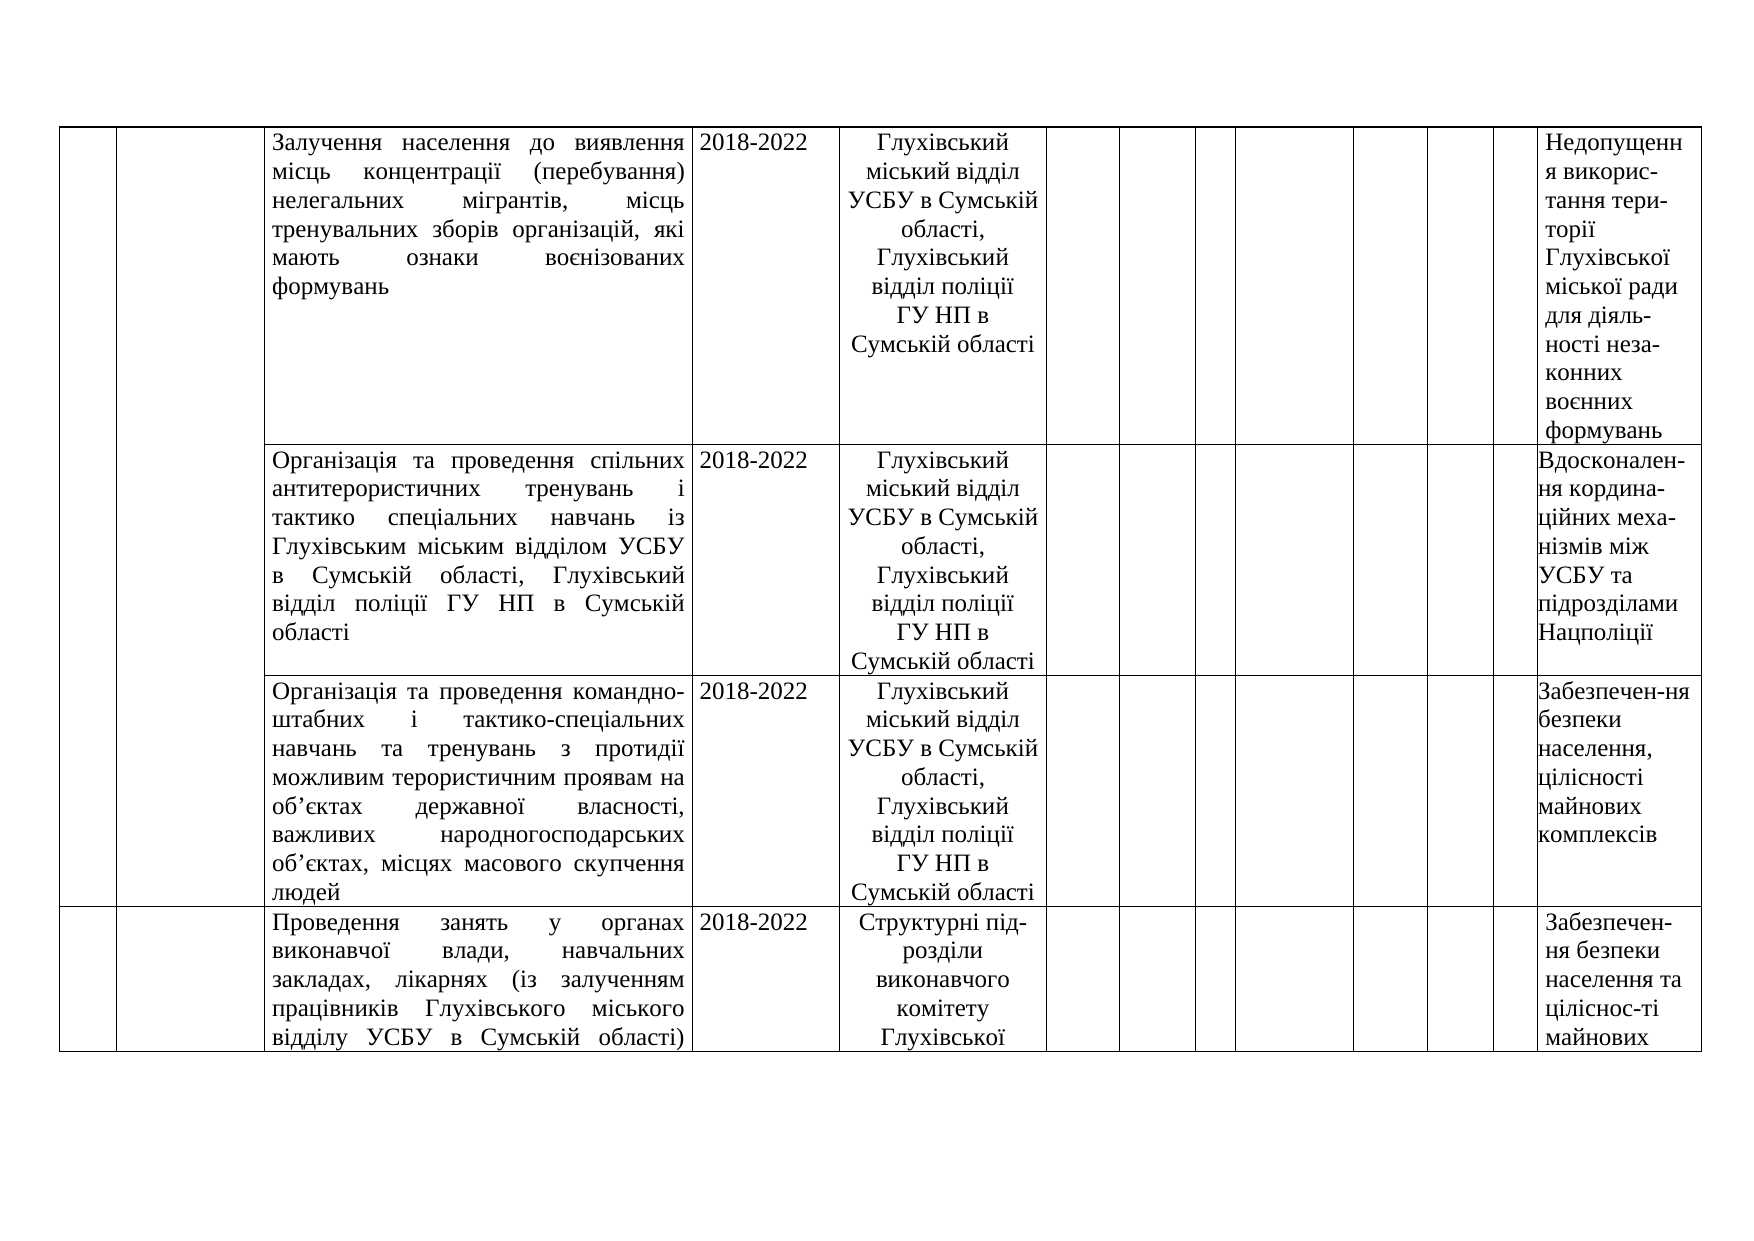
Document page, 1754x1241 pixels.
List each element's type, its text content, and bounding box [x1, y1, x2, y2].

table_cell Вдосконален-ня кордина-ційних меха-нізмів між УСБУ та підрозділами Нацполіції [1538, 445, 1701, 675]
table_cell [1047, 676, 1119, 906]
table_cell [1354, 128, 1427, 444]
table_cell 2018-2022 [693, 445, 839, 675]
table_cell [1494, 128, 1537, 444]
table_cell 2018-2022 [693, 128, 839, 444]
table_cell [1354, 445, 1427, 675]
table_cell Глухівський міський відділ УСБУ в Сумській області, Глухівський відділ поліції ГУ НП в Сумській області [840, 445, 1046, 675]
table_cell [1538, 907, 1701, 1051]
table_cell [1120, 445, 1195, 675]
table_cell [1428, 907, 1493, 1051]
table_cell [1428, 445, 1493, 675]
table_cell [840, 907, 1046, 1051]
table_cell Забезпечен-ня безпеки населення, цілісності майнових комплексів [1538, 676, 1701, 906]
table_cell [1047, 445, 1119, 675]
table_cell [1120, 128, 1195, 444]
table_cell [1196, 676, 1235, 906]
table_cell [1428, 676, 1493, 906]
table_cell 2018-2022 [693, 676, 839, 906]
table_cell Глухівський міський відділ УСБУ в Сумській області, Глухівський відділ поліції ГУ НП в Сумській області [840, 128, 1046, 444]
table_cell [1236, 128, 1353, 444]
table_cell [1120, 676, 1195, 906]
table_cell [1428, 128, 1493, 444]
table_cell [1236, 907, 1353, 1051]
table_cell [1236, 676, 1353, 906]
table_cell [1494, 907, 1537, 1051]
table_cell [1494, 445, 1537, 675]
table_cell [1494, 676, 1537, 906]
table_cell Недопущення викорис-тання тери-торії Глухівської міської ради для діяль-ності неза-конних воєнних формувань [1538, 128, 1701, 444]
table_cell [1120, 907, 1195, 1051]
table_cell [60, 907, 116, 1051]
table_cell [117, 907, 264, 1051]
table_cell [1196, 445, 1235, 675]
table_cell Глухівський міський відділ УСБУ в Сумській області, Глухівський відділ поліції ГУ НП в Сумській області [840, 676, 1046, 906]
table_cell [1196, 128, 1235, 444]
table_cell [265, 907, 692, 1051]
table_cell Організація та проведення спільних антитерористичних тренувань і тактико спеціальних навчань із Глухівським міським відділом УСБУ в Сумській області, Глухівський відділ поліції ГУ НП в Сумській області [265, 445, 692, 675]
table_cell Організація та проведення командно-штабних і тактико-спеціальних навчань та тренувань з протидії можливим терористичним проявам на об’єктах державної власності, важливих народногосподарських об’єктах, місцях масового скупчення людей [265, 676, 692, 906]
table_cell Залучення населення до виявлення місць концентрації (перебування) нелегальних мігрантів, місць тренувальних зборів організацій, які мають ознаки воєнізованих формувань [265, 128, 692, 444]
table_cell [60, 128, 116, 906]
table_cell [1236, 445, 1353, 675]
table_cell [1047, 128, 1119, 444]
table_cell [1354, 907, 1427, 1051]
table_cell 2018-2022 [693, 907, 839, 1051]
table_cell [117, 128, 264, 906]
table_cell [1196, 907, 1235, 1051]
table_cell [1047, 907, 1119, 1051]
table_cell [1354, 676, 1427, 906]
